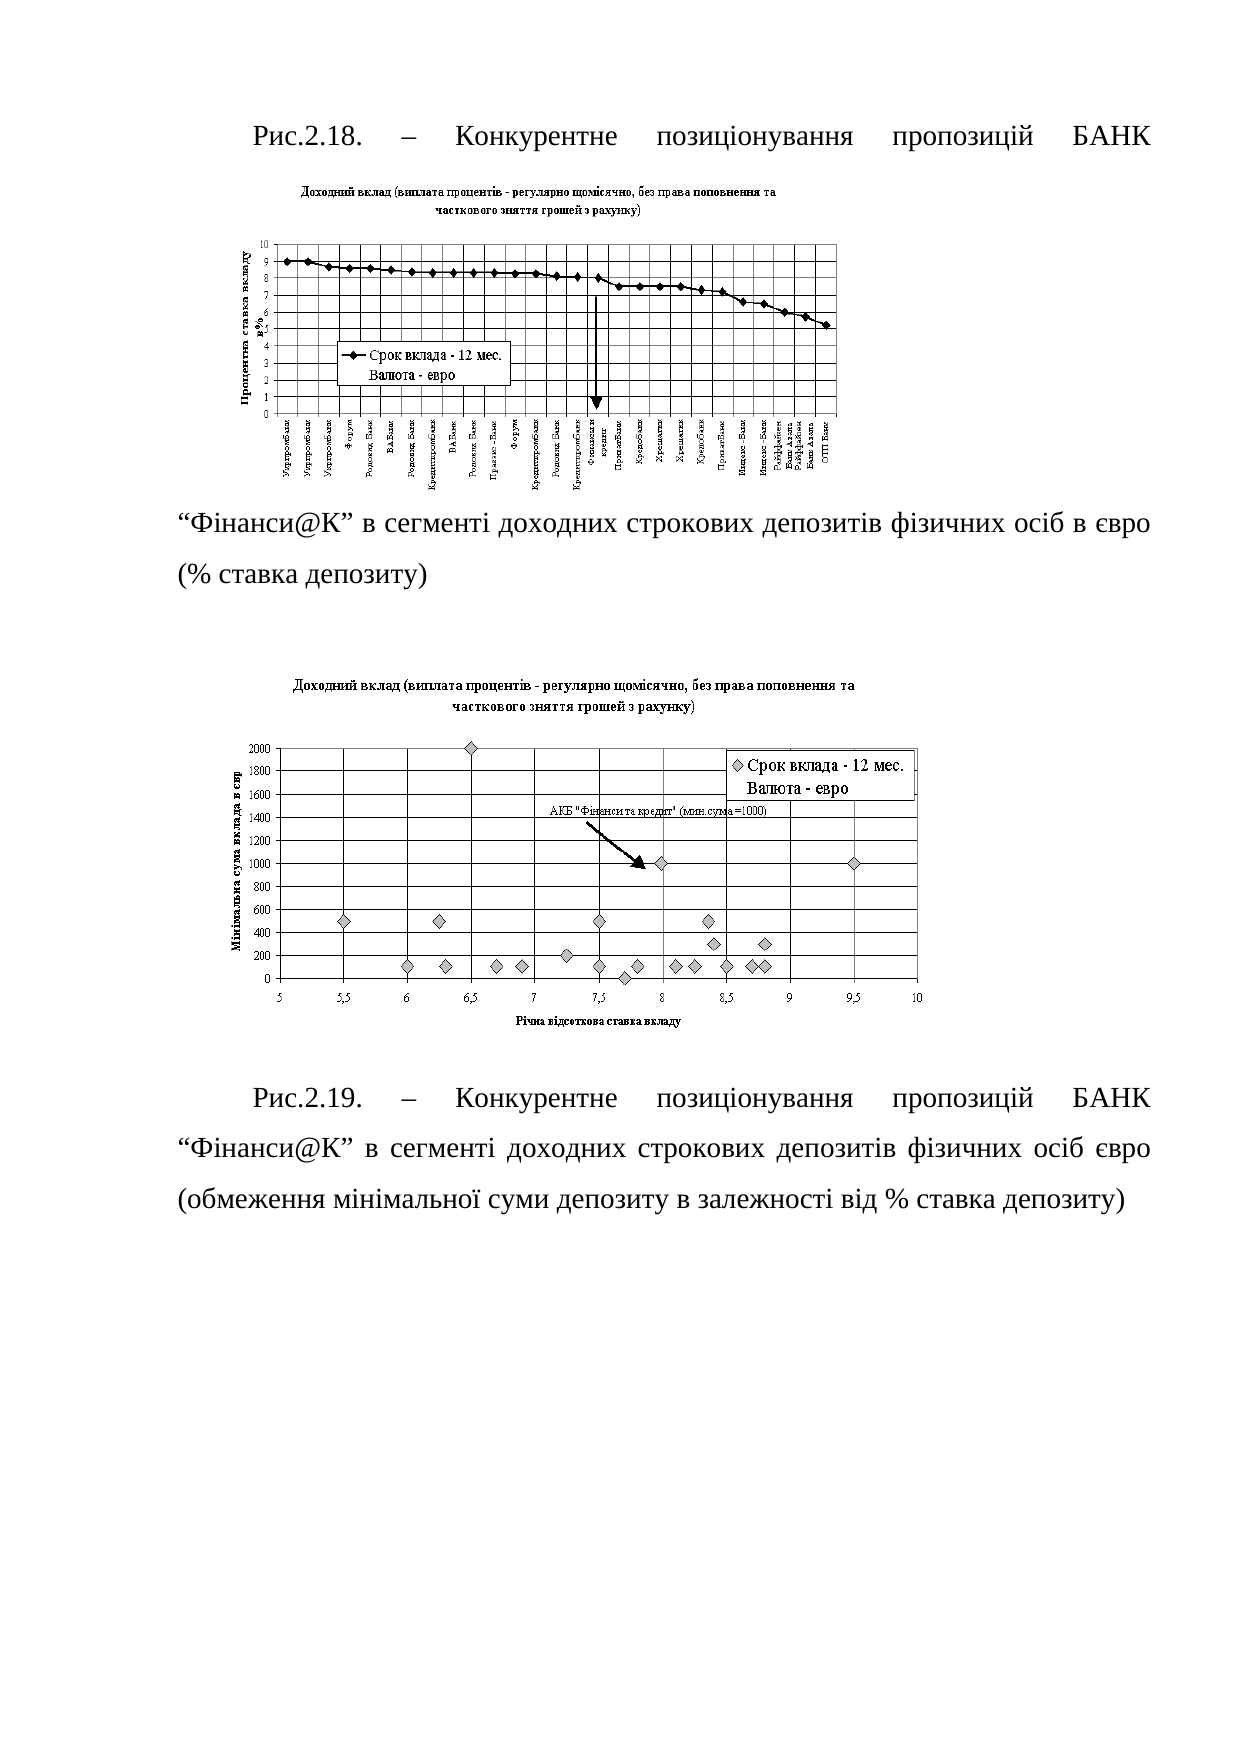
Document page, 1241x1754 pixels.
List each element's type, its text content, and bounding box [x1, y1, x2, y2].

picture [211, 657, 935, 1047]
picture [231, 167, 844, 506]
